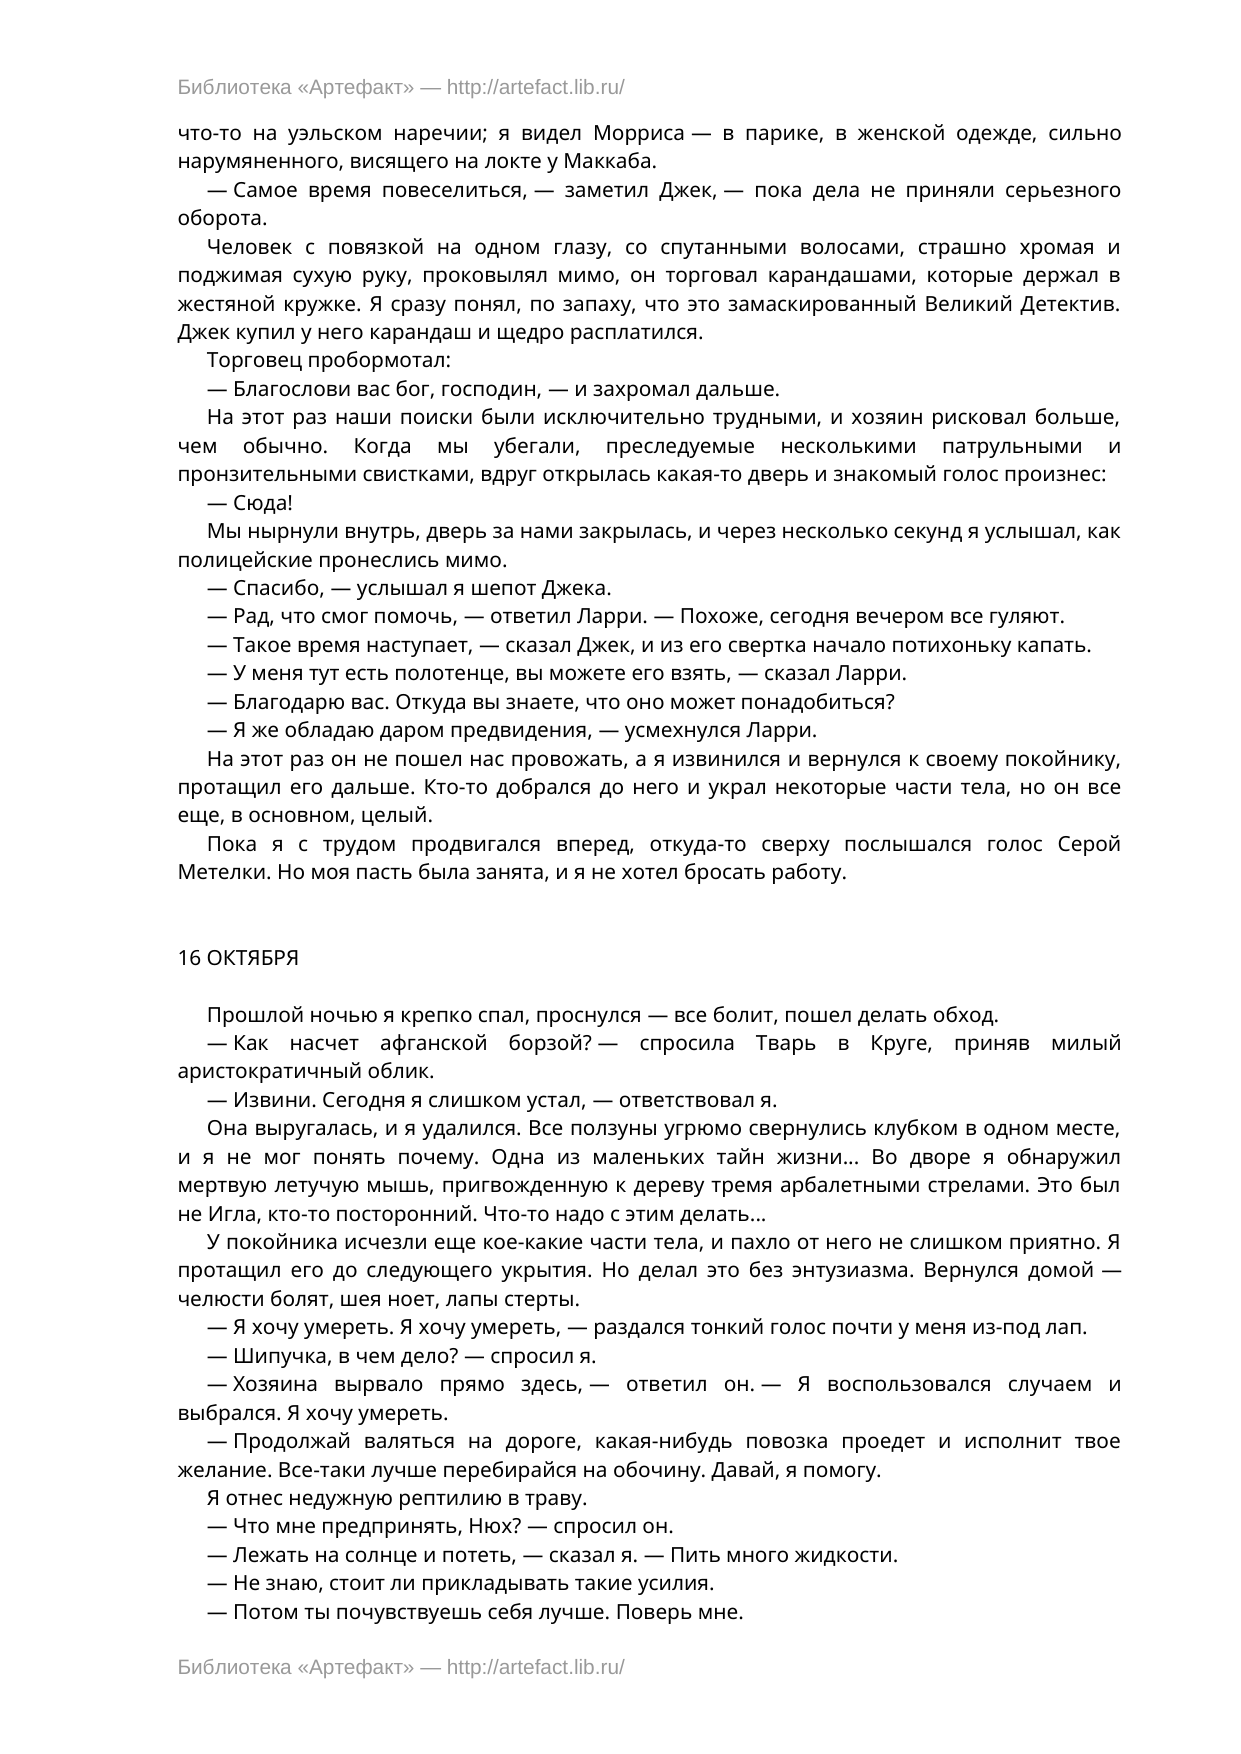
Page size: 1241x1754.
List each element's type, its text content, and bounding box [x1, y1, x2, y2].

text — Благослови вас бог, господин, — и захромал дальше. [177, 374, 1122, 402]
text — Продолжай валяться на дороге, какая-нибудь повозка проедет и исполнит твое желание. Все-таки лучше перебирайся на обочину. Давай, я помогу. [177, 1426, 1122, 1483]
text — Потом ты почувствуешь себя лучше. Поверь мне. [177, 1597, 1122, 1625]
text — Лежать на солнце и потеть, — сказал я. — Пить много жидкости. [177, 1540, 1122, 1568]
text — Что мне предпринять, Нюх? — спросил он. [177, 1512, 1122, 1540]
text — Не знаю, стоит ли прикладывать такие усилия. [177, 1568, 1122, 1597]
text — Я же обладаю даром предвидения, — усмехнулся Ларри. [177, 715, 1122, 744]
text — У меня тут есть полотенце, вы можете его взять, — сказал Ларри. [177, 658, 1122, 687]
text — Извини. Сегодня я слишком устал, — ответствовал я. [177, 1085, 1122, 1113]
text Я отнес недужную рептилию в траву. [177, 1483, 1122, 1512]
text — Хозяина вырвало прямо здесь, — ответил он. — Я воспользовался случаем и выбрался. Я хочу умереть. [177, 1369, 1122, 1426]
text Торговец пробормотал: [177, 346, 1122, 374]
text Она выругалась, и я удалился. Все ползуны угрюмо свернулись клубком в одном месте, и я не мог понять почему. Одна из маленьких тайн жизни... Во дворе я обнаружил мертвую летучую мышь, пригвожденную к дереву тремя арбалетными стрелами. Это был не Игла, кто-то посторонний. Что-то надо с этим делать... [177, 1113, 1122, 1227]
text — Шипучка, в чем дело? — спросил я. [177, 1341, 1122, 1369]
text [177, 118, 1122, 175]
text Прошлой ночью я крепко спал, проснулся — все болит, пошел делать обход. [177, 1000, 1122, 1028]
text — Такое время наступает, — сказал Джек, и из его свертка начало потихоньку капать. [177, 630, 1122, 658]
text Мы нырнули внутрь, дверь за нами закрылась, и через несколько секунд я услышал, как полицейские пронеслись мимо. [177, 516, 1122, 573]
text — Спасибо, — услышал я шепот Джека. [177, 573, 1122, 602]
text — Рад, что смог помочь, — ответил Ларри. — Похоже, сегодня вечером все гуляют. [177, 602, 1122, 630]
text — Я хочу умереть. Я хочу умереть, — раздался тонкий голос почти у меня из-под лап. [177, 1312, 1122, 1341]
text 16 ОКТЯБРЯ [177, 943, 1122, 971]
text — Благодарю вас. Откуда вы знаете, что оно может понадобиться? [177, 687, 1122, 715]
text — Самое время повеселиться, — заметил Джек, — пока дела не приняли серьезного оборота. [177, 175, 1122, 232]
text — Как насчет афганской борзой? — спросила Тварь в Круге, приняв милый аристократичный облик. [177, 1028, 1122, 1085]
text — Сюда! [177, 488, 1122, 516]
text На этот раз наши поиски были исключительно трудными, и хозяин рисковал больше, чем обычно. Когда мы убегали, преследуемые несколькими патрульными и пронзительными свистками, вдруг открылась какая-то дверь и знакомый голос произнес: [177, 402, 1122, 488]
text Пока я с трудом продвигался вперед, откуда-то сверху послышался голос Серой Метелки. Но моя пасть была занята, и я не хотел бросать работу. [177, 829, 1122, 886]
text На этот раз он не пошел нас провожать, а я извинился и вернулся к своему покойнику, протащил его дальше. Кто-то добрался до него и украл некоторые части тела, но он все еще, в основном, целый. [177, 744, 1122, 829]
text У покойника исчезли еще кое-какие части тела, и пахло от него не слишком приятно. Я протащил его до следующего укрытия. Но делал это без энтузиазма. Вернулся домой — челюсти болят, шея ноет, лапы стерты. [177, 1227, 1122, 1312]
text Человек с повязкой на одном глазу, со спутанными волосами, страшно хромая и поджимая сухую руку, проковылял мимо, он торговал карандашами, которые держал в жестяной кружке. Я сразу понял, по запаху, что это замаскированный Великий Детектив. Джек купил у него карандаш и щедро расплатился. [177, 232, 1122, 346]
